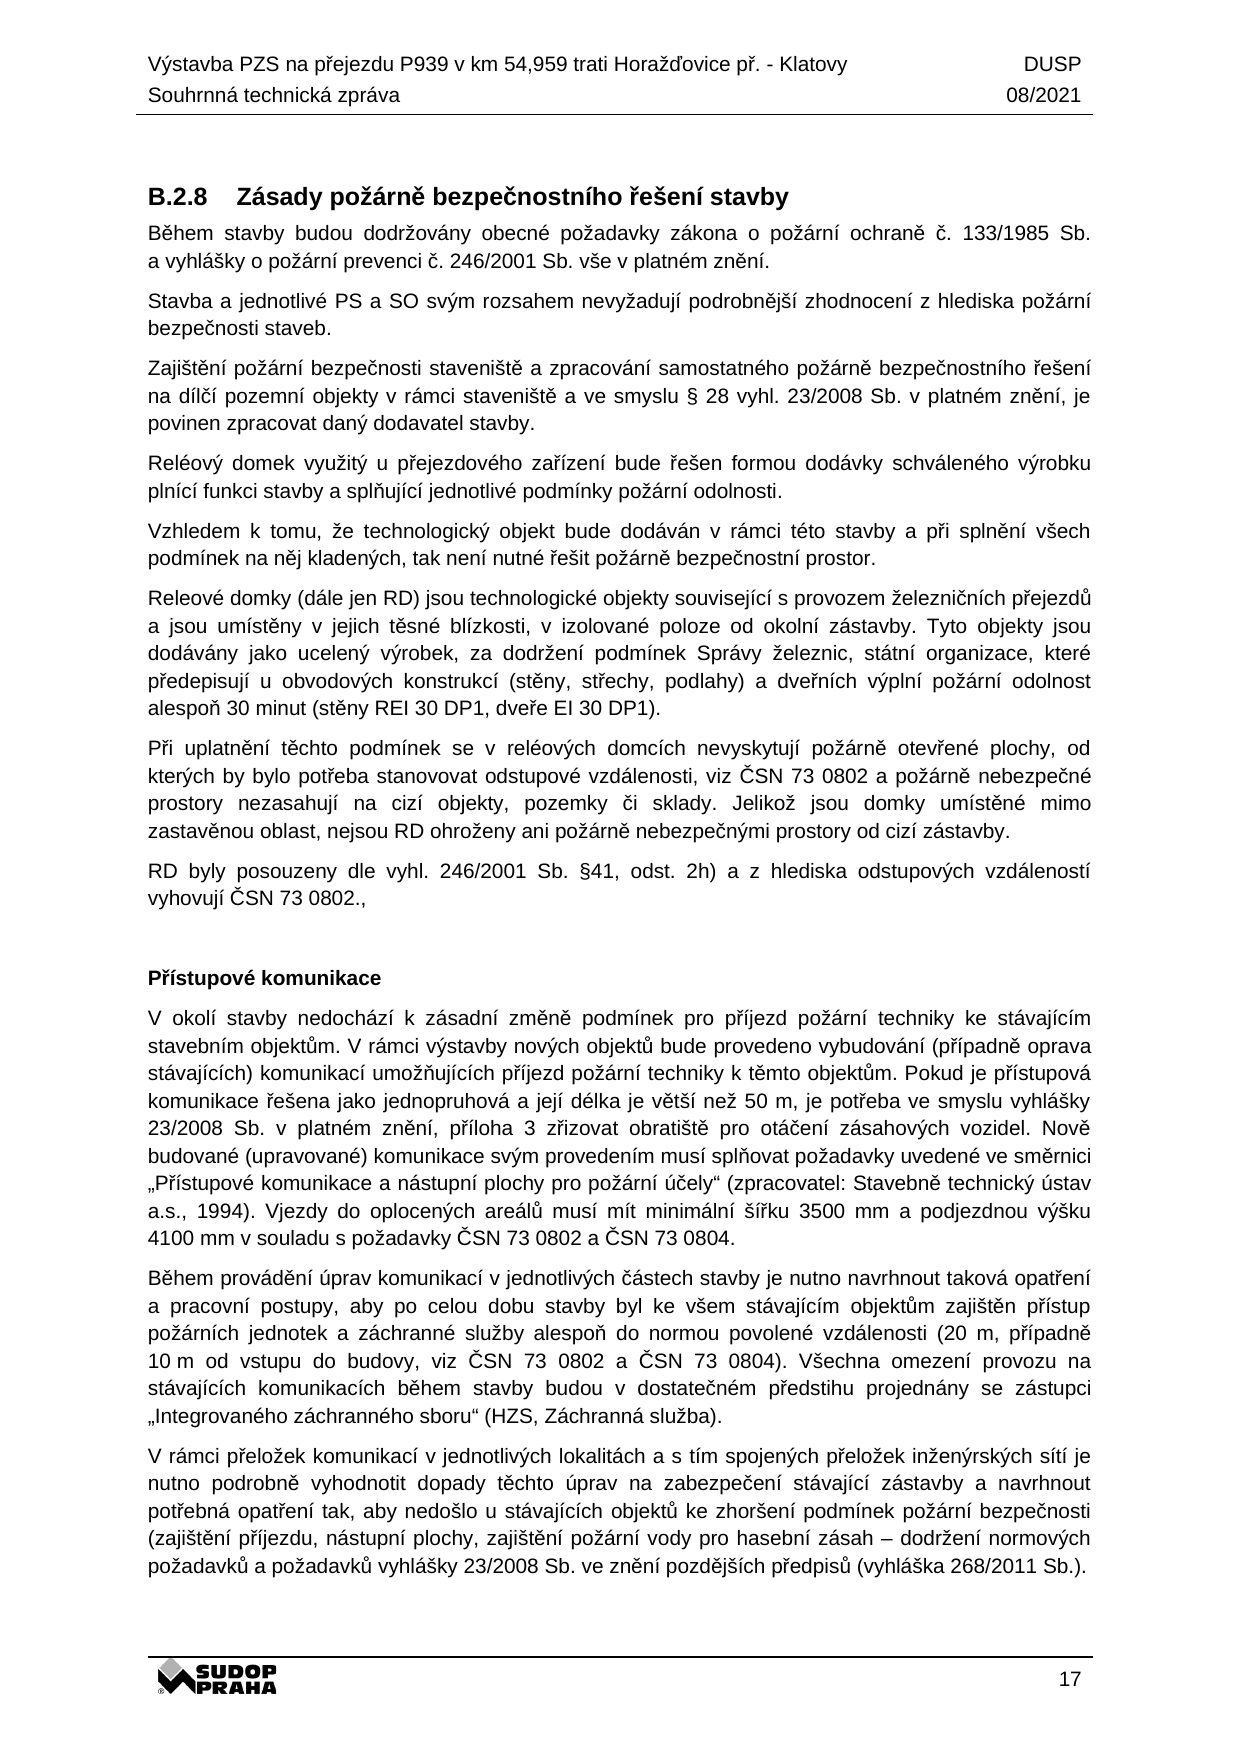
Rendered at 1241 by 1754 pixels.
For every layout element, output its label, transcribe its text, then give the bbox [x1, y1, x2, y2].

text Během stavby budou dodržovány obecné požadavky zákona o požární ochraně č. 133/1985 Sb. a vyhlášky o požární prevenci č. 246/2001 Sb. vše v platném znění. [148, 221, 1092, 272]
text Releové domky (dále jen RD) jsou technologické objekty související s provozem železničních přejezdů a jsou umístěny v jejich těsné blízkosti, v izolované poloze od okolní zástavby. Tyto objekty jsou dodávány jako ucelený výrobek, za dodržení podmínek Správy železnic, státní organizace, které předepisují u obvodových konstrukcí (stěny, střechy, podlahy) a dveřních výplní požární odolnost alespoň 30 minut (stěny REI 30 DP1, dveře EI 30 DP1). [148, 586, 1092, 720]
text Stavba a jednotlivé PS a SO svým rozsahem nevyžadují podrobnější zhodnocení z hlediska požární bezpečnosti staveb. [148, 288, 1092, 340]
title Přístupové komunikace [148, 966, 1092, 990]
text Při uplatnění těchto podmínek se v reléových domcích nevyskytují požárně otevřené plochy, od kterých by bylo potřeba stanovovat odstupové vzdálenosti, viz ČSN 73 0802 a požárně nebezpečné prostory nezasahují na cizí objekty, pozemky či sklady. Jelikož jsou domky umístěné mimo zastavěnou oblast, nejsou RD ohroženy ani požárně nebezpečnými prostory od cizí zástavby. [148, 736, 1092, 842]
text Vzhledem k tomu, že technologický objekt bude dodáván v rámci této stavby a při splnění všech podmínek na něj kladených, tak není nutné řešit požárně bezpečnostní prostor. [148, 518, 1092, 570]
text V rámci přeložek komunikací v jednotlivých lokalitách a s tím spojených přeložek inženýrských sítí je nutno podrobně vyhodnotit dopady těchto úprav na zabezpečení stávající zástavby a navrhnout potřebná opatření tak, aby nedošlo u stávajících objektů ke zhoršení podmínek požární bezpečnosti (zajištění příjezdu, nástupní plochy, zajištění požární vody pro hasební zásah – dodržení normových požadavků a požadavků vyhlášky 23/2008 Sb. ve znění pozdějších předpisů (vyhláška 268/2011 Sb.). [148, 1443, 1092, 1577]
text Zajištění požární bezpečnosti staveniště a zpracování samostatného požárně bezpečnostního řešení na dílčí pozemní objekty v rámci staveniště a ve smyslu § 28 vyhl. 23/2008 Sb. v platném znění, je povinen zpracovat daný dodavatel stavby. [148, 356, 1092, 435]
text Během provádění úprav komunikací v jednotlivých částech stavby je nutno navrhnout taková opatření a pracovní postupy, aby po celou dobu stavby byl ke všem stávajícím objektům zajištěn přístup požárních jednotek a záchranné služby alespoň do normou povolené vzdálenosti (20 m, případně 10 m od vstupu do budovy, viz ČSN 73 0802 a ČSN 73 0804). Všechna omezení provozu na stávajících komunikacích během stavby budou v dostatečném předstihu projednány se zástupci „Integrovaného záchranného sboru“ (HZS, Záchranná služba). [148, 1266, 1092, 1427]
text Reléový domek využitý u přejezdového zařízení bude řešen formou dodávky schváleného výrobku plnící funkci stavby a splňující jednotlivé podmínky požární odolnosti. [148, 451, 1092, 502]
picture [158, 1658, 277, 1694]
text RD byly posouzeny dle vyhl. 246/2001 Sb. §41, odst. 2h) a z hlediska odstupových vzdáleností vyhovují ČSN 73 0802., [148, 858, 1092, 910]
text V okolí stavby nedochází k zásadní změně podmínek pro příjezd požární techniky ke stávajícím stavebním objektům. V rámci výstavby nových objektů bude provedeno vybudování (případně oprava stávajících) komunikací umožňujících příjezd požární techniky k těmto objektům. Pokud je přístupová komunikace řešena jako jednopruhová a její délka je větší než 50 m, je potřeba ve smyslu vyhlášky 23/2008 Sb. v platném znění, příloha 3 zřizovat obratiště pro otáčení zásahových vozidel. Nově budované (upravované) komunikace svým provedením musí splňovat požadavky uvedené ve směrnici „Přístupové komunikace a nástupní plochy pro požární účely“ (zpracovatel: Stavebně technický ústav a.s., 1994). Vjezdy do oplocených areálů musí mít minimální šířku 3500 mm a podjezdnou výšku 4100 mm v souladu s požadavky ČSN 73 0802 a ČSN 73 0804. [148, 1006, 1092, 1250]
subtitle Zásady požárně bezpečnostního řešení stavby [148, 182, 1092, 211]
